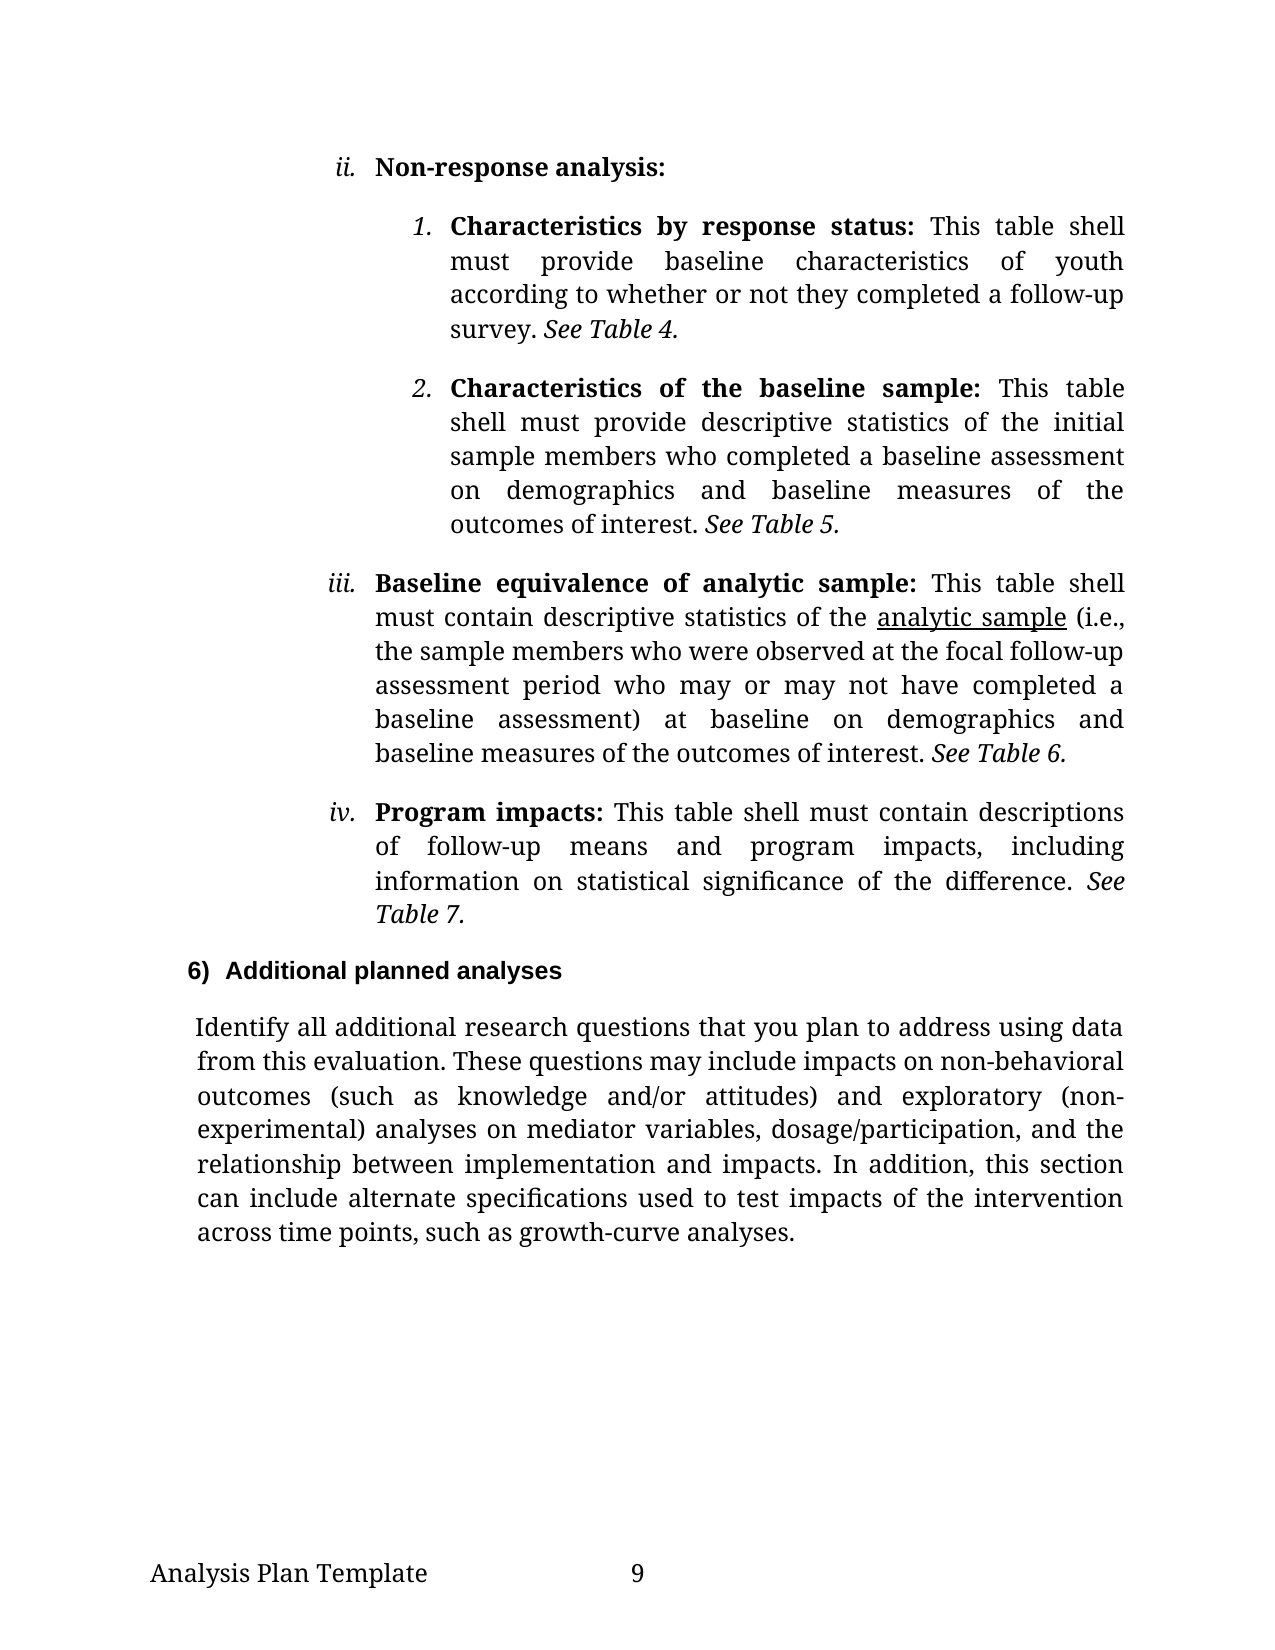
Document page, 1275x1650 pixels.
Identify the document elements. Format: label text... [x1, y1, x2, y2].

list Characteristics by response status: This table shell must provide baseline characteristics of youth according to whether or not they completed a follow-up survey. See Table 4. [412, 209, 1125, 345]
text Identify all additional research questions that you plan to address using data from this evaluation. These questions may include impacts on non-behavioral outcomes (such as knowledge and/or attitudes) and exploratory (non-experimental) analyses on mediator variables, dosage/participation, and the relationship between implementation and impacts. In addition, this section can include alternate specifications used to test impacts of the intervention across time points, such as growth-curve analyses. [195, 1010, 1125, 1248]
list Characteristics of the baseline sample: This table shell must provide descriptive statistics of the initial sample members who completed a baseline assessment on demographics and baseline measures of the outcomes of interest. See Table 5. [412, 370, 1125, 541]
list Program impacts: This table shell must contain descriptions of follow-up means and program impacts, including information on statistical significance of the difference. See Table 7. [356, 795, 1125, 931]
list Non-response analysis: [356, 150, 1125, 184]
subtitle Additional planned analyses [187, 956, 1125, 985]
list Baseline equivalence of analytic sample: This table shell must contain descriptive statistics of the analytic sample (i.e., the sample members who were observed at the focal follow-up assessment period who may or may not have completed a baseline assessment) at baseline on demographics and baseline measures of the outcomes of interest. See Table 6. [356, 566, 1125, 770]
